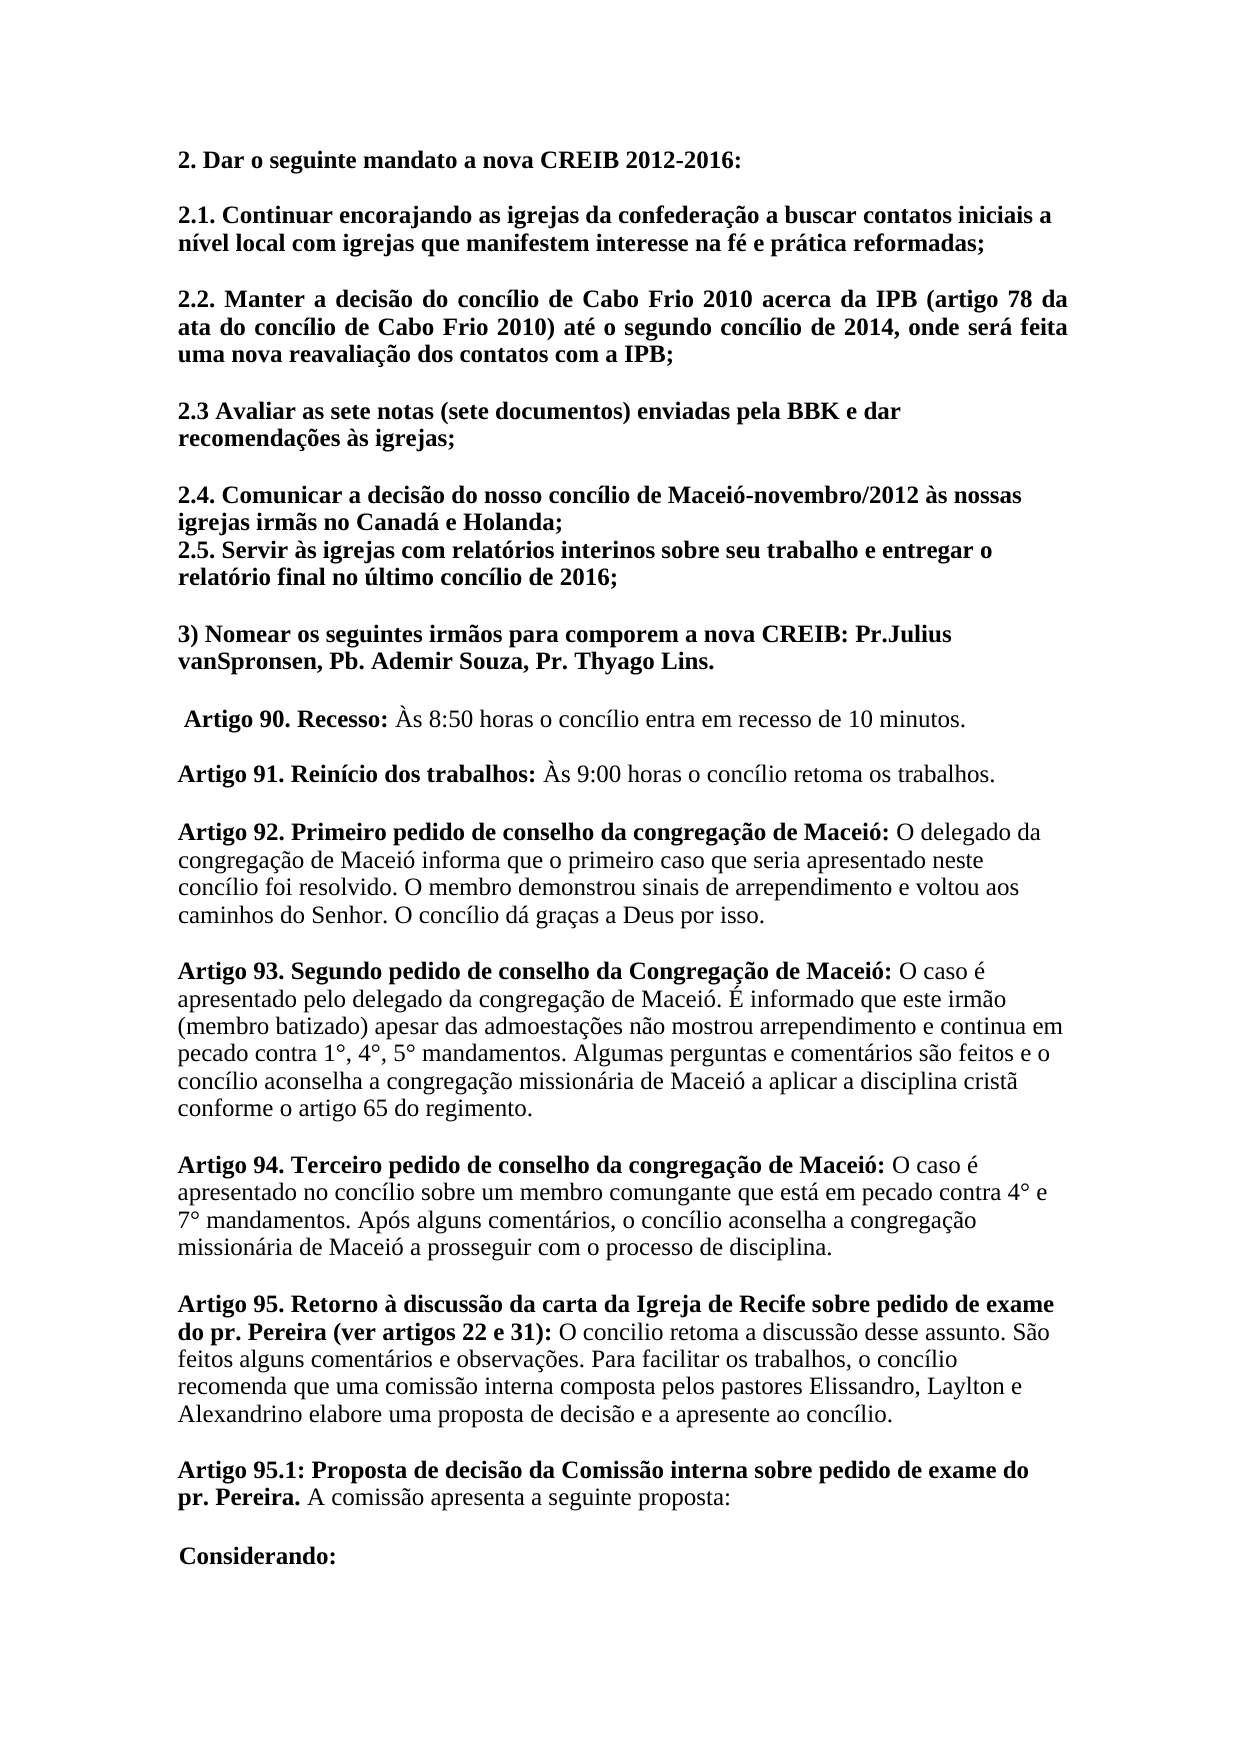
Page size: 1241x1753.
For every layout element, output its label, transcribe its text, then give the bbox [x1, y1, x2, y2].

text 2.3 Avaliar as sete notas (sete documentos) enviadas pela BBK e dar recomendações às igrejas; [178, 398, 908, 452]
text 2.4. Comunicar a decisão do nosso concílio de Maceió-novembro/2012 às nossas igrejas irmãs no Canadá e Holanda; [178, 482, 1070, 536]
text Considerando: [178, 1541, 1069, 1569]
text 2.1. Continuar encorajando as igrejas da confederação a buscar contatos iniciais a nível local com igrejas que manifestem interesse na fé e prática reformadas; [178, 202, 1069, 257]
text Artigo 90. Recesso: Às 8:50 horas o concílio entra em recesso de 10 minutos. Artigo 91. Reinício dos trabalhos: Às 9:00 horas o concílio retoma os trabalhos. [177, 704, 996, 787]
text 3) Nomear os seguintes irmãos para comporem a nova CREIB: Pr.Julius vanSpronsen, Pb. Ademir Souza, Pr. Thyago Lins. [178, 620, 1070, 675]
text Artigo 93. Segundo pedido de conselho da Congregação de Maceió: O caso é apresentado pelo delegado da congregação de Maceió. É informado que este irmão (membro batizado) apesar das admoestações não mostrou arrependimento e continua em pecado contra 1°, 4°, 5° mandamentos. Algumas perguntas e comentários são feitos e o concílio aconselha a congregação missionária de Maceió a aplicar a disciplina cristã conforme o artigo 65 do regimento. [177, 958, 1070, 1122]
text Artigo 95. Retorno à discussão da carta da Igreja de Recife sobre pedido de exame do pr. Pereira (ver artigos 22 e 31): O concilio retoma a discussão desse assunto. São feitos alguns comentários e observações. Para facilitar os trabalhos, o concílio recomenda que uma comissão interna composta pelos pastores Elissandro, Laylton e Alexandrino elabore uma proposta de decisão e a apresente ao concílio. [177, 1291, 1061, 1428]
text Artigo 94. Terceiro pedido de conselho da congregação de Maceió: O caso é apresentado no concílio sobre um membro comungante que está em pecado contra 4° e 7° mandamentos. Após alguns comentários, o concílio aconselha a congregação missionária de Maceió a prosseguir com o processo de disciplina. [177, 1151, 1054, 1261]
text Artigo 92. Primeiro pedido de conselho da congregação de Maceió: O delegado da congregação de Maceió informa que o primeiro caso que seria apresentado neste concílio foi resolvido. O membro demonstrou sinais de arrependimento e voltou aos caminhos do Senhor. O concílio dá graças a Deus por isso. [178, 819, 1047, 928]
text Artigo 95.1: Proposta de decisão da Comissão interna sobre pedido de exame do pr. Pereira. A comissão apresenta a seguinte proposta: [177, 1457, 1036, 1510]
text 2.5. Servir às igrejas com relatórios interinos sobre seu trabalho e entregar o relatório final no último concílio de 2016; [178, 536, 1070, 591]
text 2.2. Manter a decisão do concílio de Cabo Frio 2010 acerca da IPB (artigo 78 da ata do concílio de Cabo Frio 2010) até o segundo concílio de 2014, onde será feita uma nova reavaliação dos contatos com a IPB; [178, 286, 1069, 368]
text 2. Dar o seguinte mandato a nova CREIB 2012-2016: [178, 145, 1069, 174]
